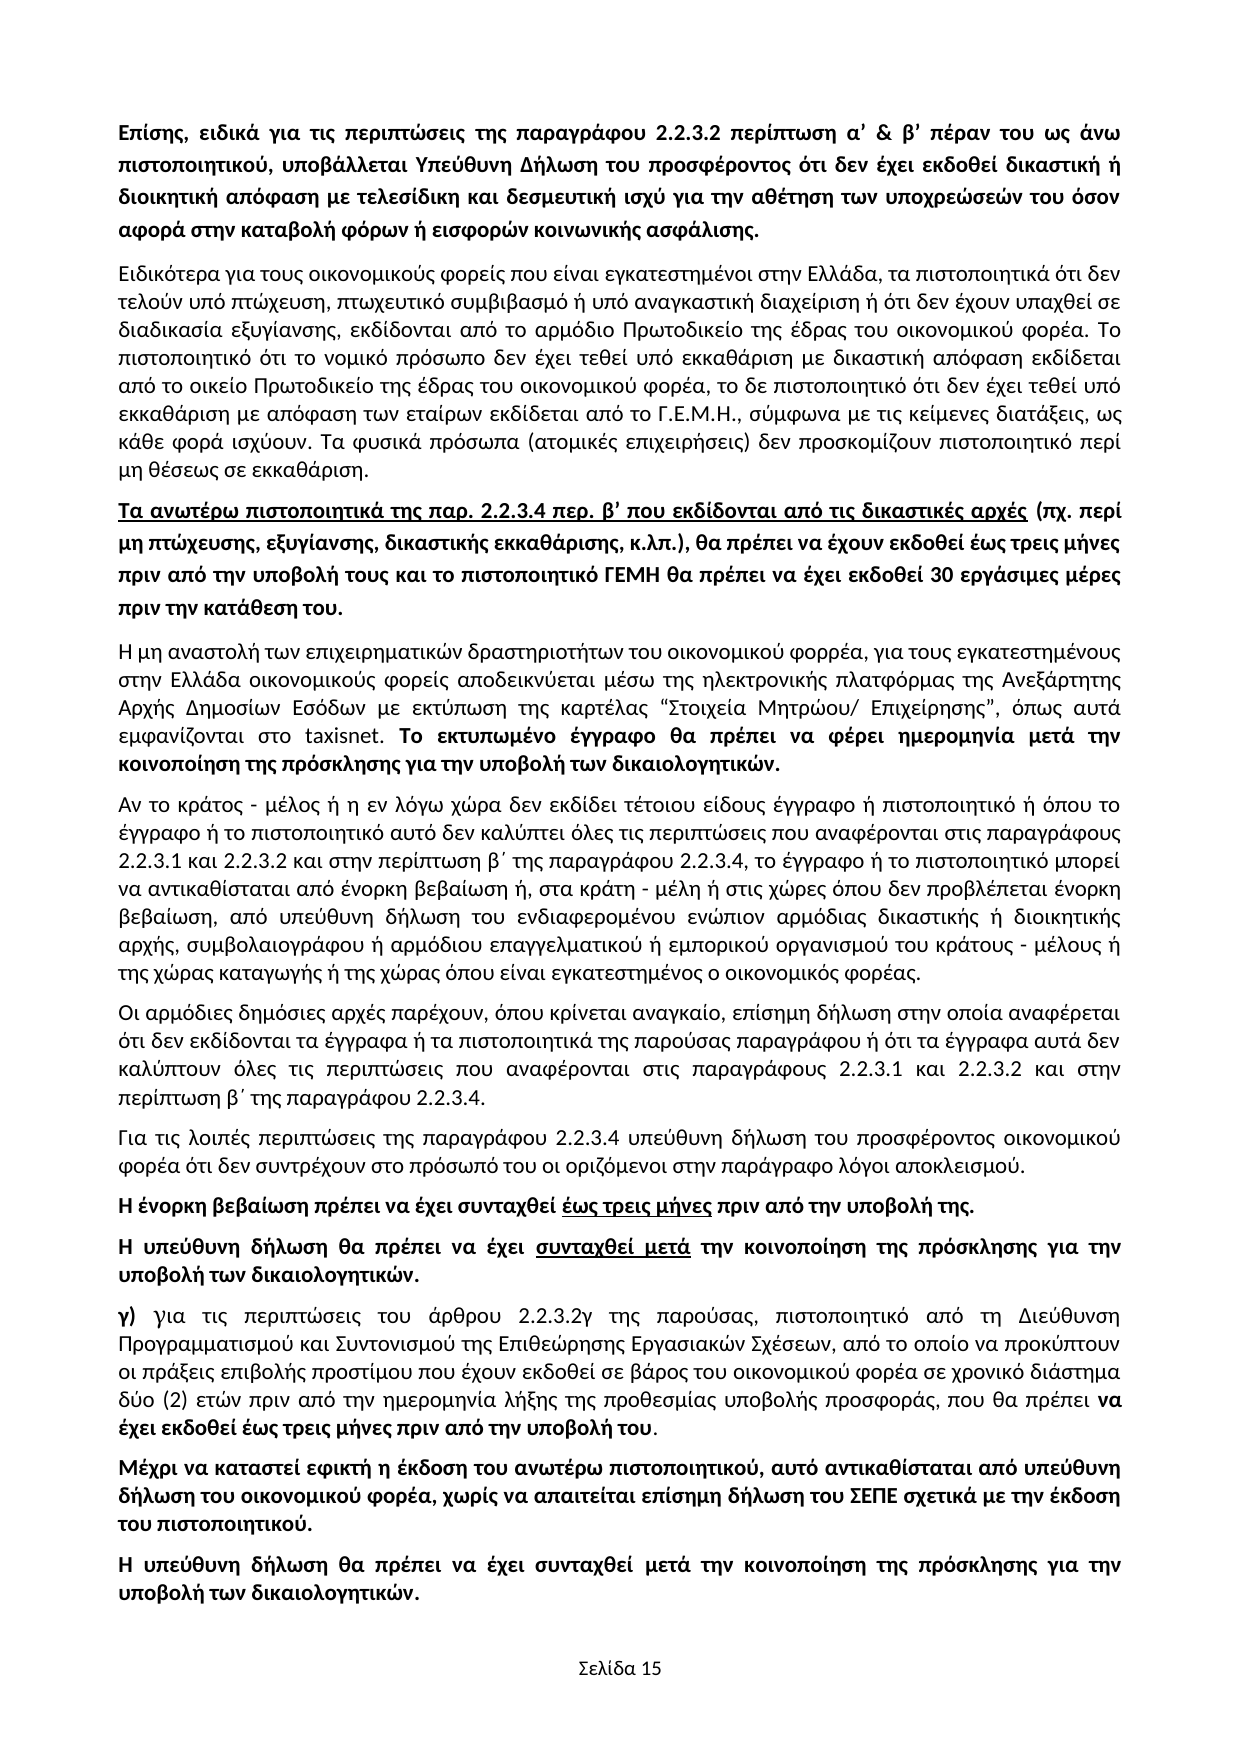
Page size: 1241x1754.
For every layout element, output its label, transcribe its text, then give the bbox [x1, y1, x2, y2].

text Η μη αναστολή των επιχειρηματικών δραστηριοτήτων του οικονομικού φορρέα, για τους εγκατεστημένους στην Ελλάδα οικονομικούς φορείς αποδεικνύεται μέσω της ηλεκτρονικής πλατφόρμας της Ανεξάρτητης Αρχής Δημοσίων Εσόδων με εκτύπωση της καρτέλας “Στοιχεία Μητρώου/ Επιχείρησης”, όπως αυτά εμφανίζονται στο taxisnet. Το εκτυπωμένο έγγραφο θα πρέπει να φέρει ημερομηνία μετά την κοινοποίηση της πρόσκλησης για την υποβολή των δικαιολογητικών. [118, 637, 1122, 777]
text Αν το κράτος - μέλος ή η εν λόγω χώρα δεν εκδίδει τέτοιου είδους έγγραφο ή πιστοποιητικό ή όπου το έγγραφο ή το πιστοποιητικό αυτό δεν καλύπτει όλες τις περιπτώσεις που αναφέρονται στις παραγράφους 2.2.3.1 και 2.2.3.2 και στην περίπτωση β΄ της παραγράφου 2.2.3.4, το έγγραφο ή το πιστοποιητικό μπορεί να αντικαθίσταται από ένορκη βεβαίωση ή, στα κράτη - μέλη ή στις χώρες όπου δεν προβλέπεται ένορκη βεβαίωση, από υπεύθυνη δήλωση του ενδιαφερομένου ενώπιον αρμόδιας δικαστικής ή διοικητικής αρχής, συμβολαιογράφου ή αρμόδιου επαγγελματικού ή εμπορικού οργανισμού του κράτους - μέλους ή της χώρας καταγωγής ή της χώρας όπου είναι εγκατεστημένος ο οικονομικός φορέας. [118, 790, 1122, 986]
text Η ένορκη βεβαίωση πρέπει να έχει συνταχθεί έως τρεις μήνες πριν από την υποβολή της. [118, 1192, 1122, 1220]
text Για τις λοιπές περιπτώσεις της παραγράφου 2.2.3.4 υπεύθυνη δήλωση του προσφέροντος οικονομικού φορέα ότι δεν συντρέχουν στο πρόσωπό του οι οριζόμενοι στην παράγραφο λόγοι αποκλεισμού. [118, 1123, 1122, 1179]
text γ) για τις περιπτώσεις του άρθρου 2.2.3.2γ της παρούσας, πιστοποιητικό από τη Διεύθυνση Προγραμματισμού και Συντονισμού της Επιθεώρησης Εργασιακών Σχέσεων, από το οποίο να προκύπτουν οι πράξεις επιβολής προστίμου που έχουν εκδοθεί σε βάρος του οικονομικού φορέα σε χρονικό διάστημα δύο (2) ετών πριν από την ημερομηνία λήξης της προθεσμίας υποβολής προσφοράς, που θα πρέπει να έχει εκδοθεί έως τρεις μήνες πριν από την υποβολή του. [118, 1301, 1122, 1441]
text Ειδικότερα για τους οικονομικούς φορείς που είναι εγκατεστημένοι στην Ελλάδα, τα πιστοποιητικά ότι δεν τελούν υπό πτώχευση, πτωχευτικό συμβιβασμό ή υπό αναγκαστική διαχείριση ή ότι δεν έχουν υπαχθεί σε διαδικασία εξυγίανσης, εκδίδονται από το αρμόδιο Πρωτοδικείο της έδρας του οικονομικού φορέα. Το πιστοποιητικό ότι το νομικό πρόσωπο δεν έχει τεθεί υπό εκκαθάριση με δικαστική απόφαση εκδίδεται από το οικείο Πρωτοδικείο της έδρας του οικονομικού φορέα, το δε πιστοποιητικό ότι δεν έχει τεθεί υπό εκκαθάριση με απόφαση των εταίρων εκδίδεται από το Γ.Ε.Μ.Η., σύμφωνα με τις κείμενες διατάξεις, ως κάθε φορά ισχύουν. Τα φυσικά πρόσωπα (ατομικές επιχειρήσεις) δεν προσκομίζουν πιστοποιητικό περί μη θέσεως σε εκκαθάριση. [118, 259, 1122, 483]
text Η υπεύθυνη δήλωση θα πρέπει να έχει συνταχθεί μετά την κοινοποίηση της πρόσκλησης για την υποβολή των δικαιολογητικών. [118, 1232, 1122, 1288]
text Οι αρμόδιες δημόσιες αρχές παρέχουν, όπου κρίνεται αναγκαίο, επίσημη δήλωση στην οποία αναφέρεται ότι δεν εκδίδονται τα έγγραφα ή τα πιστοποιητικά της παρούσας παραγράφου ή ότι τα έγγραφα αυτά δεν καλύπτουν όλες τις περιπτώσεις που αναφέρονται στις παραγράφους 2.2.3.1 και 2.2.3.2 και στην περίπτωση β΄ της παραγράφου 2.2.3.4. [118, 998, 1122, 1111]
text H υπεύθυνη δήλωση θα πρέπει να έχει συνταχθεί μετά την κοινοποίηση της πρόσκλησης για την υποβολή των δικαιολογητικών. [118, 1550, 1122, 1606]
text Μέχρι να καταστεί εφικτή η έκδοση του ανωτέρω πιστοποιητικού, αυτό αντικαθίσταται από υπεύθυνη δήλωση του οικονομικού φορέα, χωρίς να απαιτείται επίσημη δήλωση του ΣΕΠΕ σχετικά με την έκδοση του πιστοποιητικού. [118, 1453, 1122, 1537]
text Επίσης, ειδικά για τις περιπτώσεις της παραγράφου 2.2.3.2 περίπτωση α’ & β’ πέραν του ως άνω πιστοποιητικού, υποβάλλεται Υπεύθυνη Δήλωση του προσφέροντος ότι δεν έχει εκδοθεί δικαστική ή διοικητική απόφαση με τελεσίδικη και δεσμευτική ισχύ για την αθέτηση των υποχρεώσεών του όσον αφορά στην καταβολή φόρων ή εισφορών κοινωνικής ασφάλισης. [118, 118, 1122, 243]
text Τα ανωτέρω πιστοποιητικά της παρ. 2.2.3.4 περ. β’ που εκδίδονται από τις δικαστικές αρχές (πχ. περί μη πτώχευσης, εξυγίανσης, δικαστικής εκκαθάρισης, κ.λπ.), θα πρέπει να έχουν εκδοθεί έως τρεις μήνες πριν από την υποβολή τους και το πιστοποιητικό ΓΕΜΗ θα πρέπει να έχει εκδοθεί 30 εργάσιμες μέρες πριν την κατάθεση του. [118, 496, 1122, 621]
